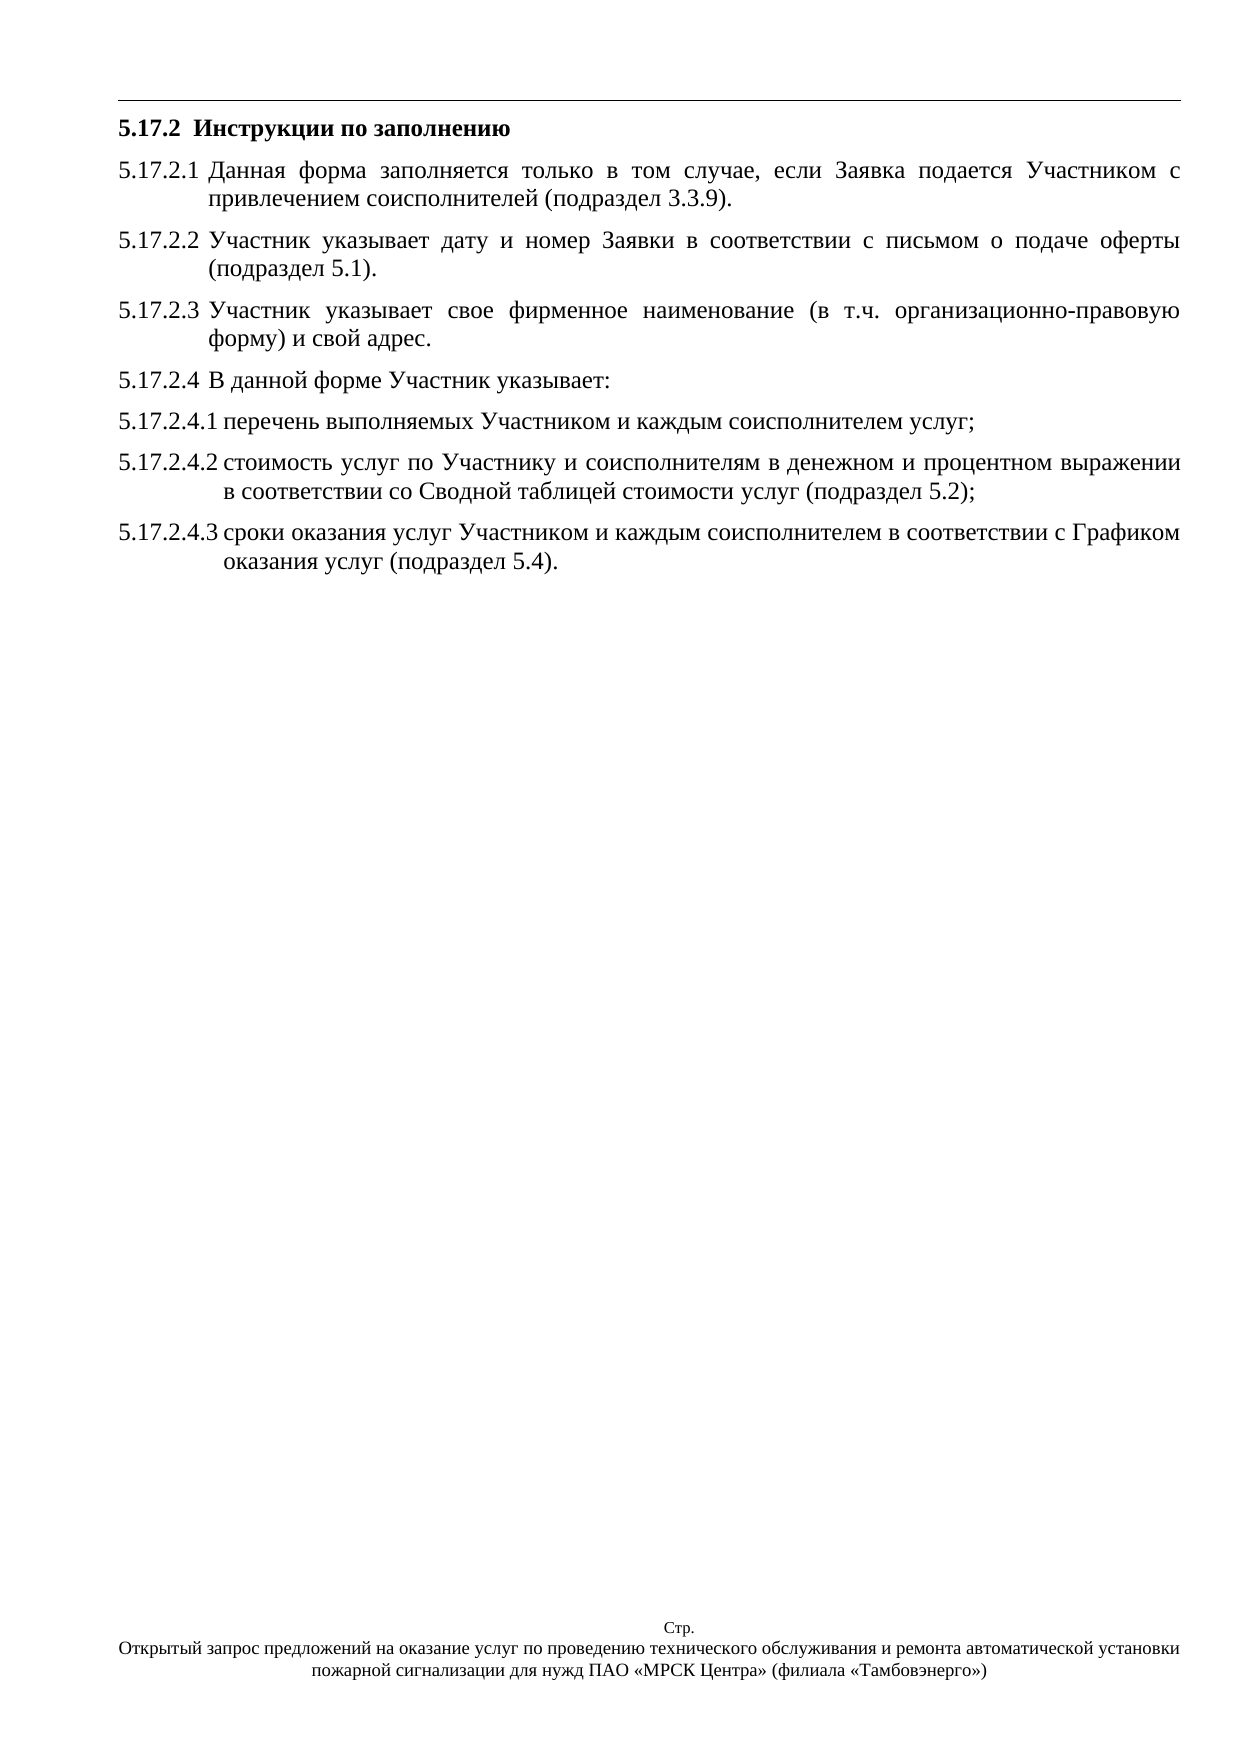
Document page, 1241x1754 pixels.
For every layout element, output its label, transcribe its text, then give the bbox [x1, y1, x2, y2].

list перечень выполняемых Участником и каждым соисполнителем услуг; [118, 406, 1181, 435]
list Участник указывает свое фирменное наименование (в т.ч. организационно-правовую форму) и свой адрес. [118, 295, 1181, 352]
list сроки оказания услуг Участником и каждым соисполнителем в соответствии с Графиком оказания услуг (подраздел 5.4). [118, 517, 1181, 575]
subtitle Инструкции по заполнению [118, 113, 1181, 142]
list Участник указывает дату и номер Заявки в соответствии с письмом о подаче оферты (подраздел 5.1). [118, 225, 1181, 282]
list стоимость услуг по Участнику и соисполнителям в денежном и процентном выражении в соответствии со Сводной таблицей стоимости услуг (подраздел 5.2); [118, 447, 1181, 505]
list В данной форме Участник указывает: [118, 365, 1181, 393]
list Данная форма заполняется только в том случае, если Заявка подается Участником с привлечением соисполнителей (подраздел 3.3.9). [118, 155, 1181, 212]
